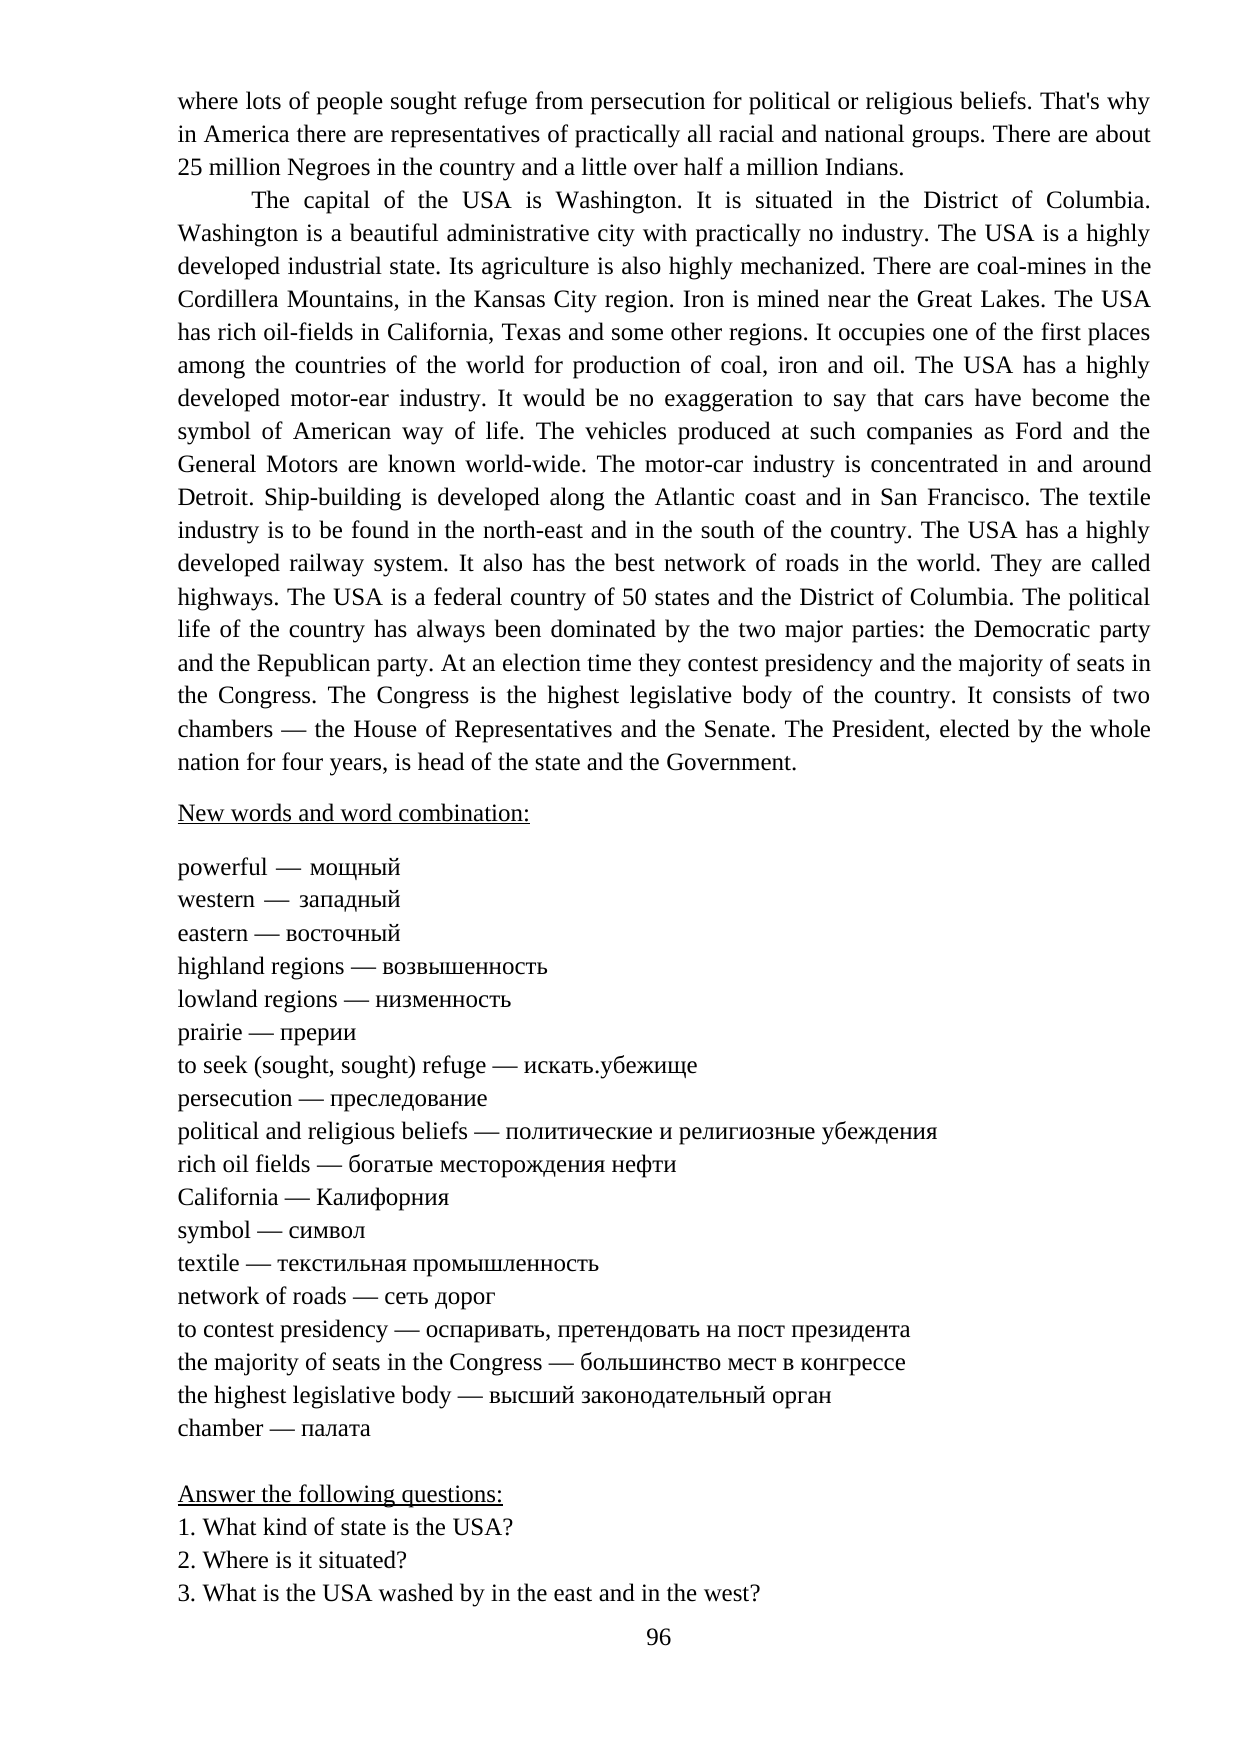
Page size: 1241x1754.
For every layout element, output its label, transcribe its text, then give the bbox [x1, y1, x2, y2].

list Where is it situated? [177, 1545, 1215, 1574]
text The capital of the USA is Washington. It is situated in the District of Columbia. Washington is a beautiful administrative city with practically no industry. The USA is a highly developed industrial state. Its agriculture is also highly mechanized. There are coal-mines in the Cordillera Mountains, in the Kansas City region. Iron is mined near the Great Lakes. The USA has rich oil-fields in California, Texas and some other regions. It occupies one of the first places among the countries of the world for production of coal, iron and oil. The USA has a highly developed motor-ear industry. It would be no exaggeration to say that cars have become the symbol of American way of life. The vehicles produced at such companies as Ford and the General Motors are known world-wide. The motor-car industry is concentrated in and around Detroit. Ship-building is developed along the Atlantic coast and in San Francisco. The textile industry is to be found in the north-east and in the south of the country. The USA has a highly developed railway system. It also has the best network of roads in the world. They are called highways. The USA is a federal country of 50 states and the District of Columbia. The political life of the country has always been dominated by the two major parties: the Democratic party and the Republican party. At an election time they contest presidency and the majority of seats in the Congress. The Congress is the highest legislative body of the country. It consists of two chambers — the House of Representatives and the Senate. The President, elected by the whole nation for four years, is head of the state and the Government. [177, 185, 1152, 775]
text New words and word combination: [177, 798, 1215, 826]
text where lots of people sought refuge from persecution for political or religious beliefs. That's why in America there are representatives of practically all racial and national groups. There are about 25 million Negroes in the country and a little over half a million Indians. [177, 86, 1152, 181]
text to seek (sought, sought) refuge — искать.убежище persecution — преследование [177, 1050, 699, 1112]
text highland regions — возвышенность lowland regions — низменность prairie — прерии [177, 951, 550, 1046]
text to contest presidency — оспаривать, претендовать на пост президента the majority of seats in the Congress — большинство мест в конгрессе the highest legislative body — высший законодательный орган chamber — палата [177, 1314, 913, 1442]
text powerful — мощный western — западный eastern — восточный [177, 852, 401, 946]
text Answer the following questions: [177, 1479, 1215, 1508]
list What is the USA washed by in the east and in the west? [177, 1578, 1215, 1607]
text political and religious beliefs — политические и религиозные убеждения rich oil fields — богатые месторождения нефти [177, 1116, 939, 1178]
text textile — текстильная промышленность network of roads — сеть дорог [177, 1248, 601, 1310]
text California — Калифорния symbol — символ [177, 1182, 451, 1244]
list What kind of state is the USA? [177, 1512, 1215, 1541]
